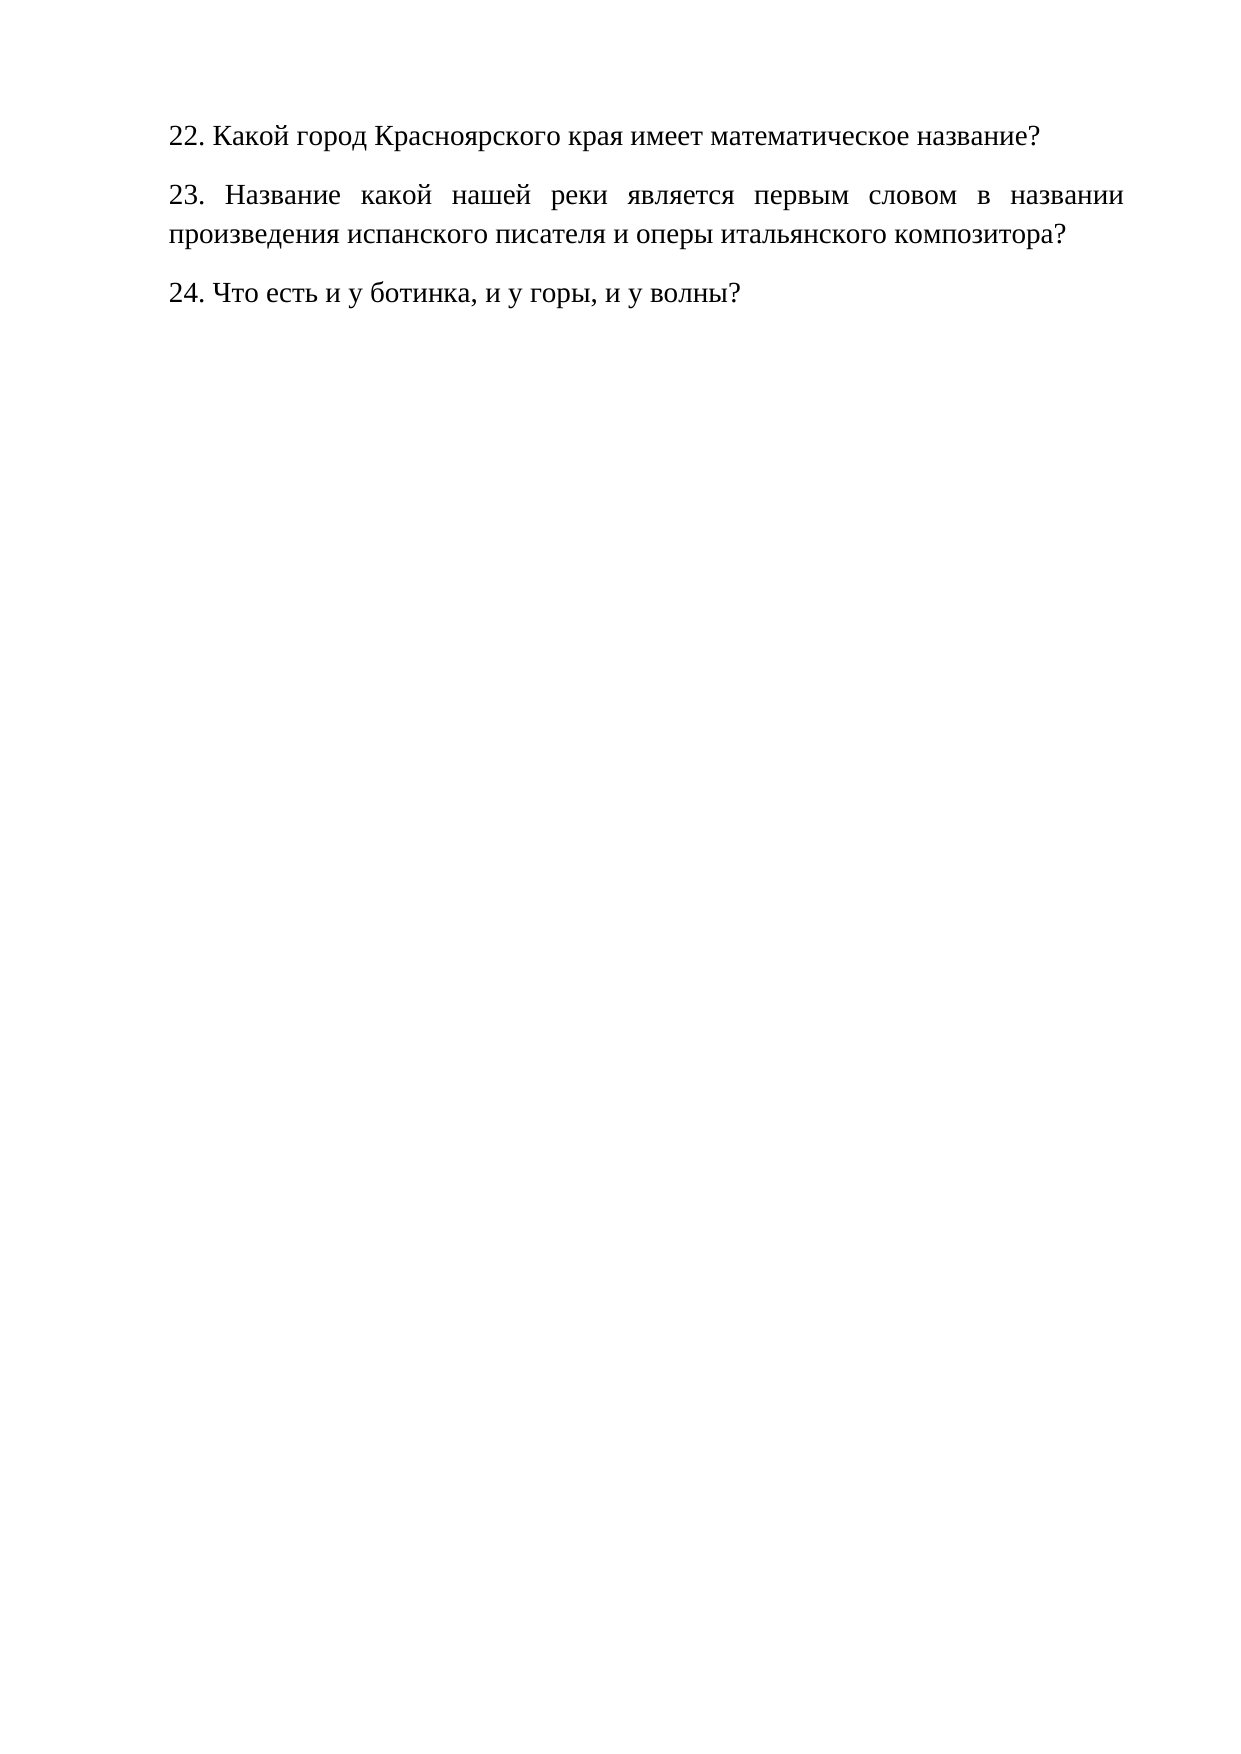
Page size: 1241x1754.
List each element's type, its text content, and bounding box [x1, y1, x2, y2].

text 24. Что есть и у ботинка, и у горы, и у волны? [169, 275, 1125, 309]
text 22. Какой город Красноярского края имеет математическое название? [169, 118, 1125, 152]
text 23. Название какой нашей реки является первым словом в названии произведения испанского писателя и оперы итальянского композитора? [169, 177, 1125, 249]
